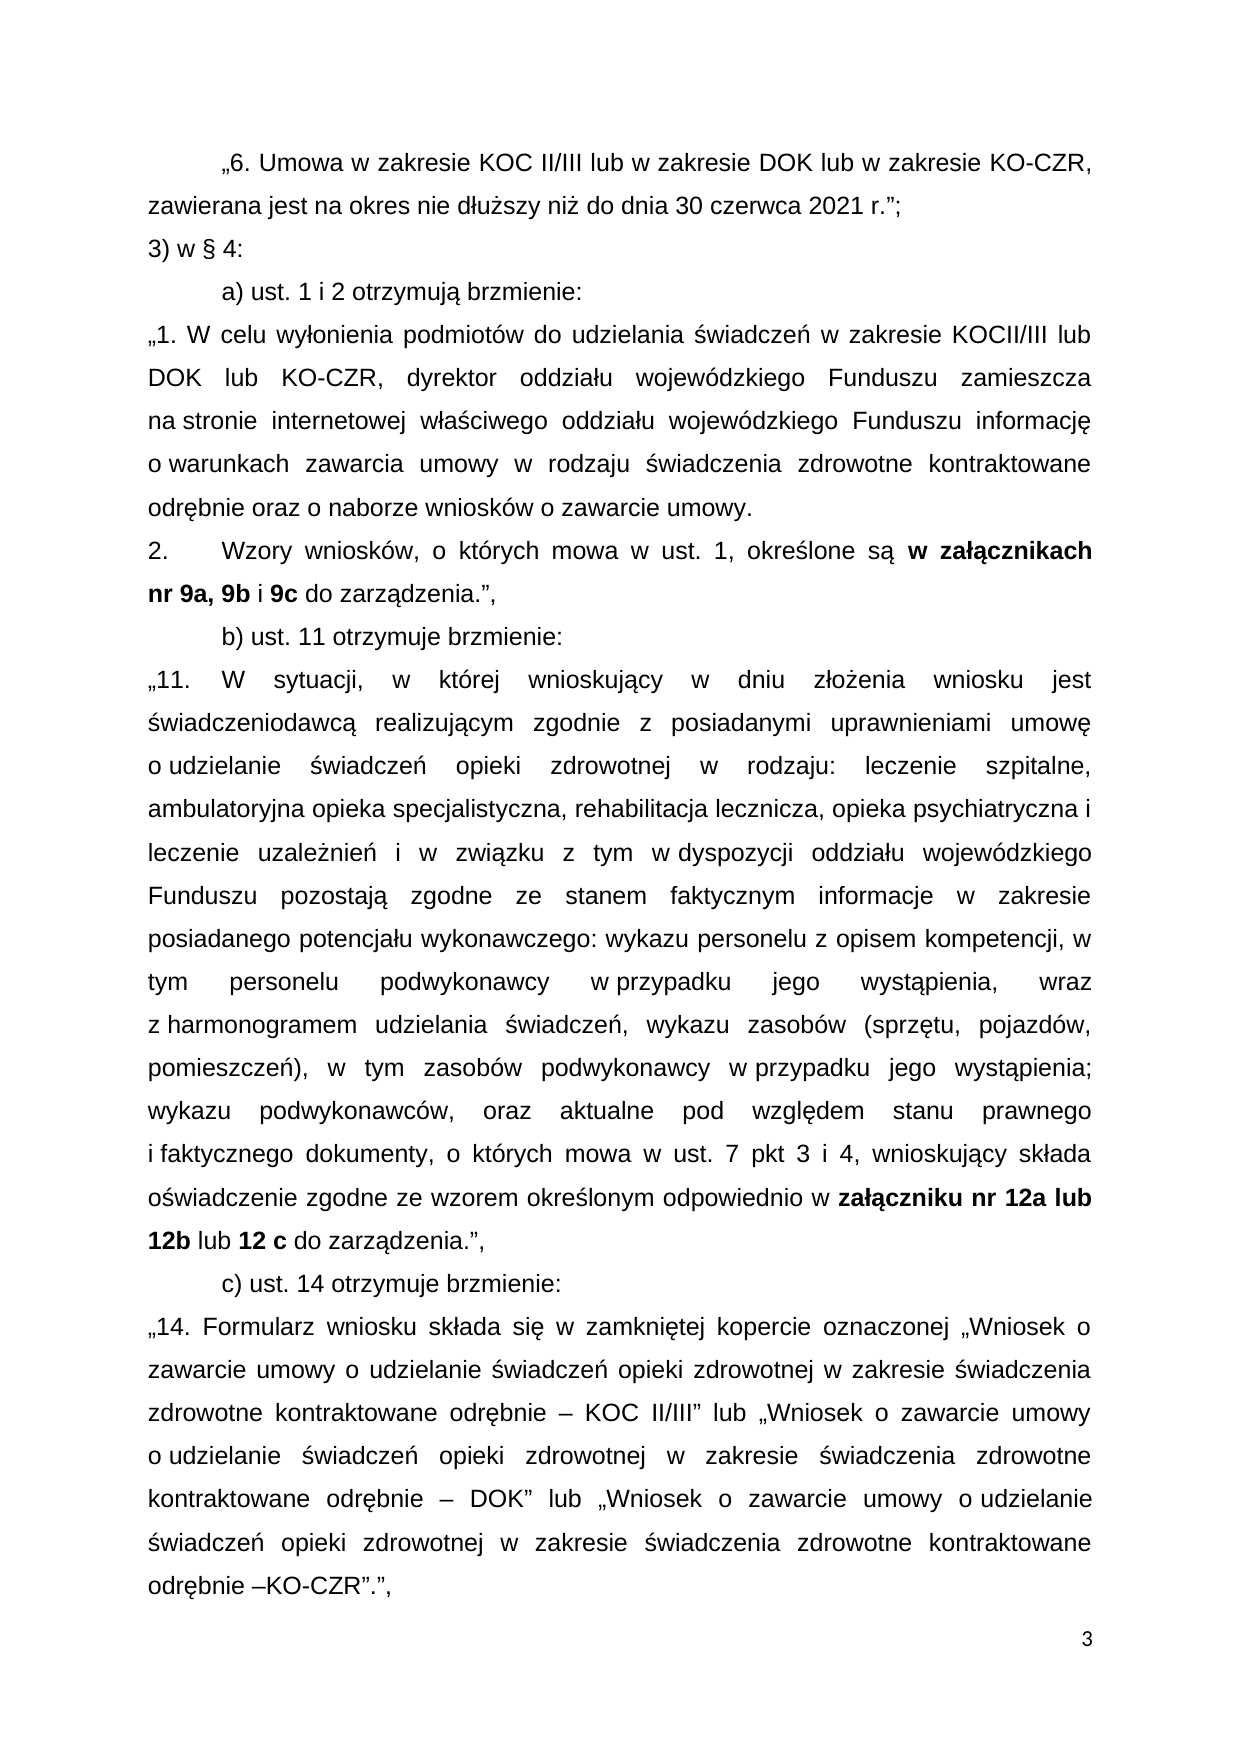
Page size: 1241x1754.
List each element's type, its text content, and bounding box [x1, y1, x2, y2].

text „6. Umowa w zakresie KOC II/III lub w zakresie DOK lub w zakresie KO-CZR, zawierana jest na okres nie dłuższy niż do dnia 30 czerwca 2021 r.”; [148, 148, 1093, 219]
text „11. W sytuacji, w której wnioskujący w dniu złożenia wniosku jest świadczeniodawcą realizującym zgodnie z posiadanymi uprawnieniami umowę o udzielanie świadczeń opieki zdrowotnej w rodzaju: leczenie szpitalne, ambulatoryjna opieka specjalistyczna, rehabilitacja lecznicza, opieka psychiatryczna i leczenie uzależnień i w związku z tym w dyspozycji oddziału wojewódzkiego Funduszu pozostają zgodne ze stanem faktycznym informacje w zakresie posiadanego potencjału wykonawczego: wykazu personelu z opisem kompetencji, w tym personelu podwykonawcy w przypadku jego wystąpienia, wraz z harmonogramem udzielania świadczeń, wykazu zasobów (sprzętu, pojazdów, pomieszczeń), w tym zasobów podwykonawcy w przypadku jego wystąpienia; wykazu podwykonawców, oraz aktualne pod względem stanu prawnego i faktycznego dokumenty, o których mowa w ust. 7 pkt 3 i 4, wnioskujący składa oświadczenie zgodne ze wzorem określonym odpowiednio w załączniku nr 12a lub 12b lub 12 c do zarządzenia.”, [148, 665, 1093, 1254]
text 3) w § 4: [148, 234, 1093, 263]
text „14. Formularz wniosku składa się w zamkniętej kopercie oznaczonej „Wniosek o zawarcie umowy o udzielanie świadczeń opieki zdrowotnej w zakresie świadczenia zdrowotne kontraktowane odrębnie – KOC II/III” lub „Wniosek o zawarcie umowy o udzielanie świadczeń opieki zdrowotnej w zakresie świadczenia zdrowotne kontraktowane odrębnie – DOK” lub „Wniosek o zawarcie umowy o udzielanie świadczeń opieki zdrowotnej w zakresie świadczenia zdrowotne kontraktowane odrębnie –KO-CZR”.”, [148, 1312, 1093, 1599]
text b) ust. 11 otrzymuje brzmienie: [148, 622, 1093, 651]
text a) ust. 1 i 2 otrzymują brzmienie: [148, 277, 1093, 306]
text 2. Wzory wniosków, o których mowa w ust. 1, określone są w załącznikach nr 9a, 9b i 9c do zarządzenia.”, [148, 536, 1093, 608]
text „1. W celu wyłonienia podmiotów do udzielania świadczeń w zakresie KOCII/III lub DOK lub KO-CZR, dyrektor oddziału wojewódzkiego Funduszu zamieszcza na stronie internetowej właściwego oddziału wojewódzkiego Funduszu informację o warunkach zawarcia umowy w rodzaju świadczenia zdrowotne kontraktowane odrębnie oraz o naborze wniosków o zawarcie umowy. [148, 320, 1093, 521]
text c) ust. 14 otrzymuje brzmienie: [148, 1269, 1093, 1298]
